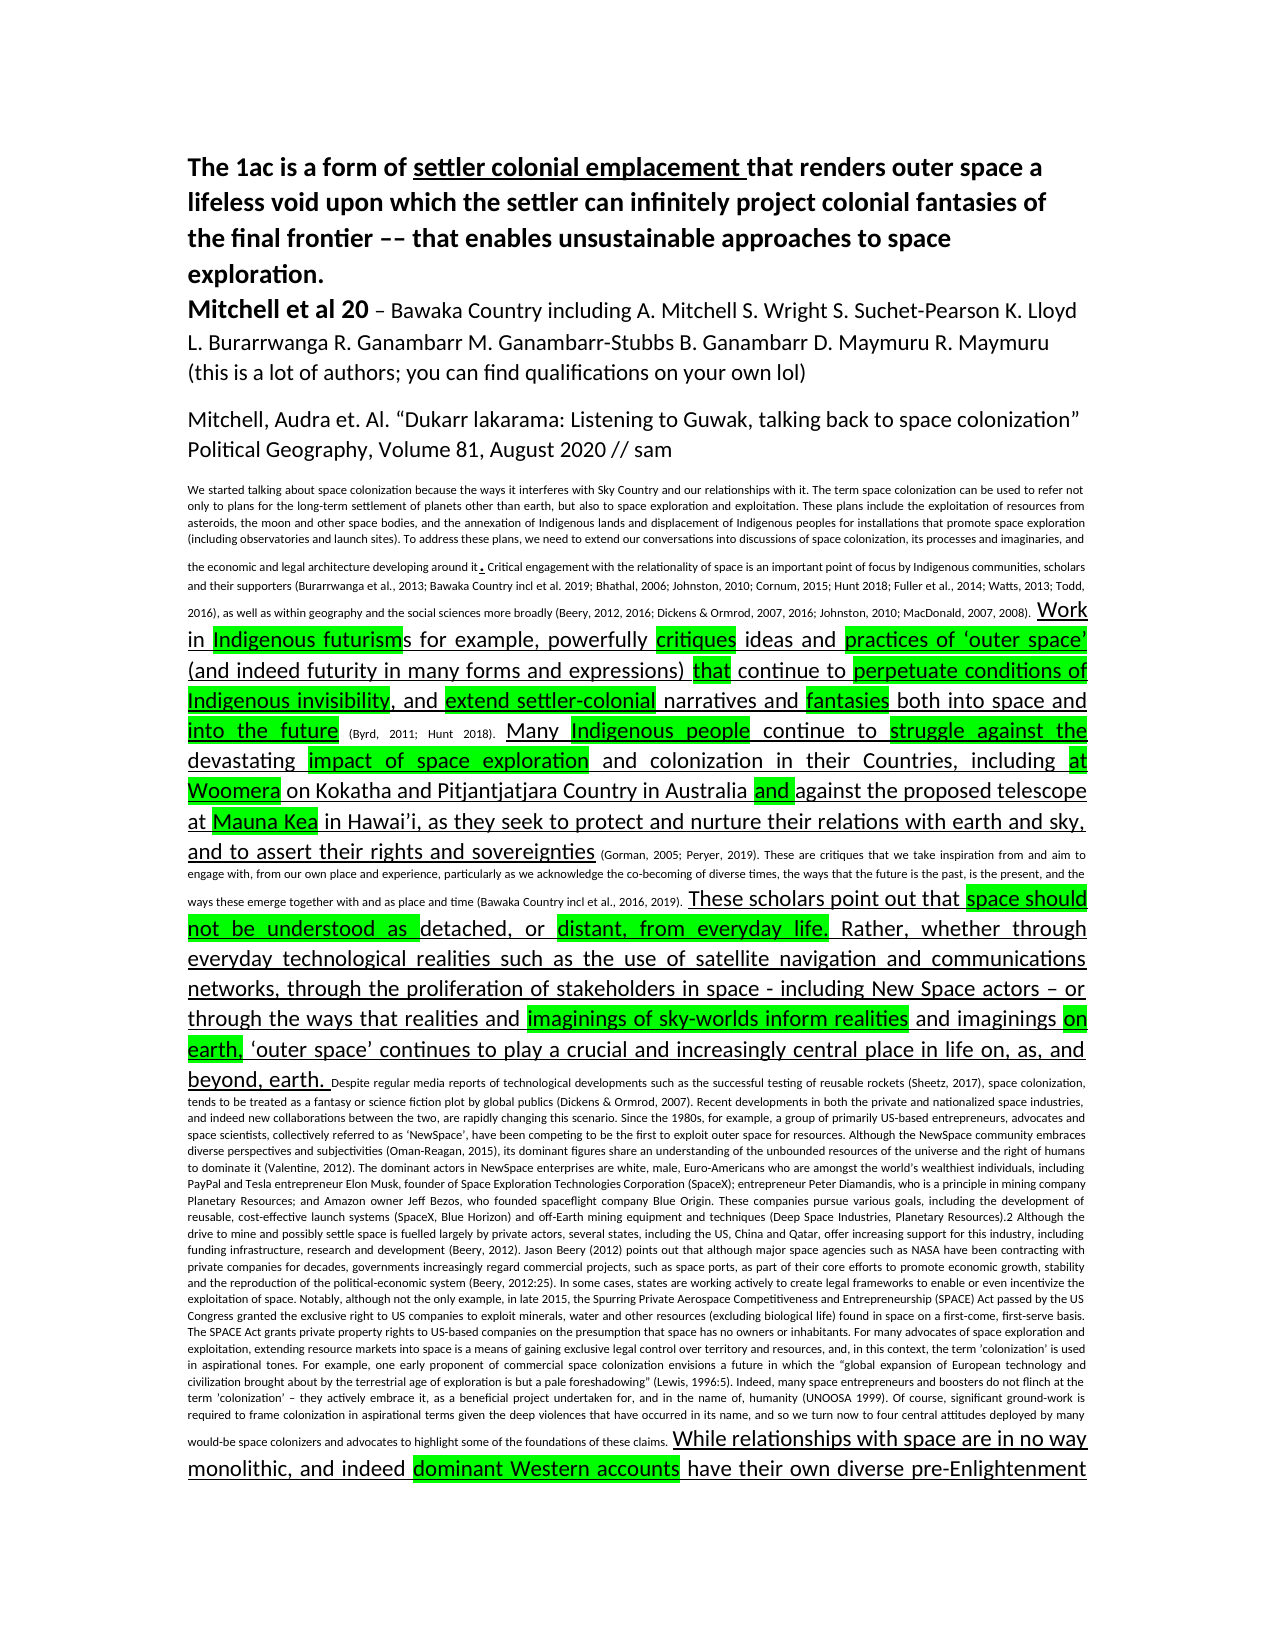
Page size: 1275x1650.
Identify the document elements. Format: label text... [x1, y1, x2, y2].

text Mitchell, Audra et. Al. “Dukarr lakarama: Listening to Guwak, talking back to space colonization” Political Geography, Volume 81, August 2020 // sam [187, 405, 1087, 463]
text Mitchell et al 20 – Bawaka Country including A. Mitchell S. Wright S. Suchet-Pearson K. Lloyd L. Burarrwanga R. Ganambarr M. Ganambarr-Stubbs B. Ganambarr D. Maymuru R. Maymuru (this is a lot of authors; you can find qualifications on your own lol) [187, 292, 1087, 386]
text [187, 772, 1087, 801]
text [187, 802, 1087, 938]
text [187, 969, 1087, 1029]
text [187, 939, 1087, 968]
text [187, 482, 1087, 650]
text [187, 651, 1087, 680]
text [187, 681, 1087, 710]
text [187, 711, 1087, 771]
subtitle The 1ac is a form of settler colonial emplacement that renders outer space a lifeless void upon which the settler can infinitely project colonial fantasies of the final frontier –– that enables unsustainable approaches to space exploration. [187, 150, 1087, 290]
